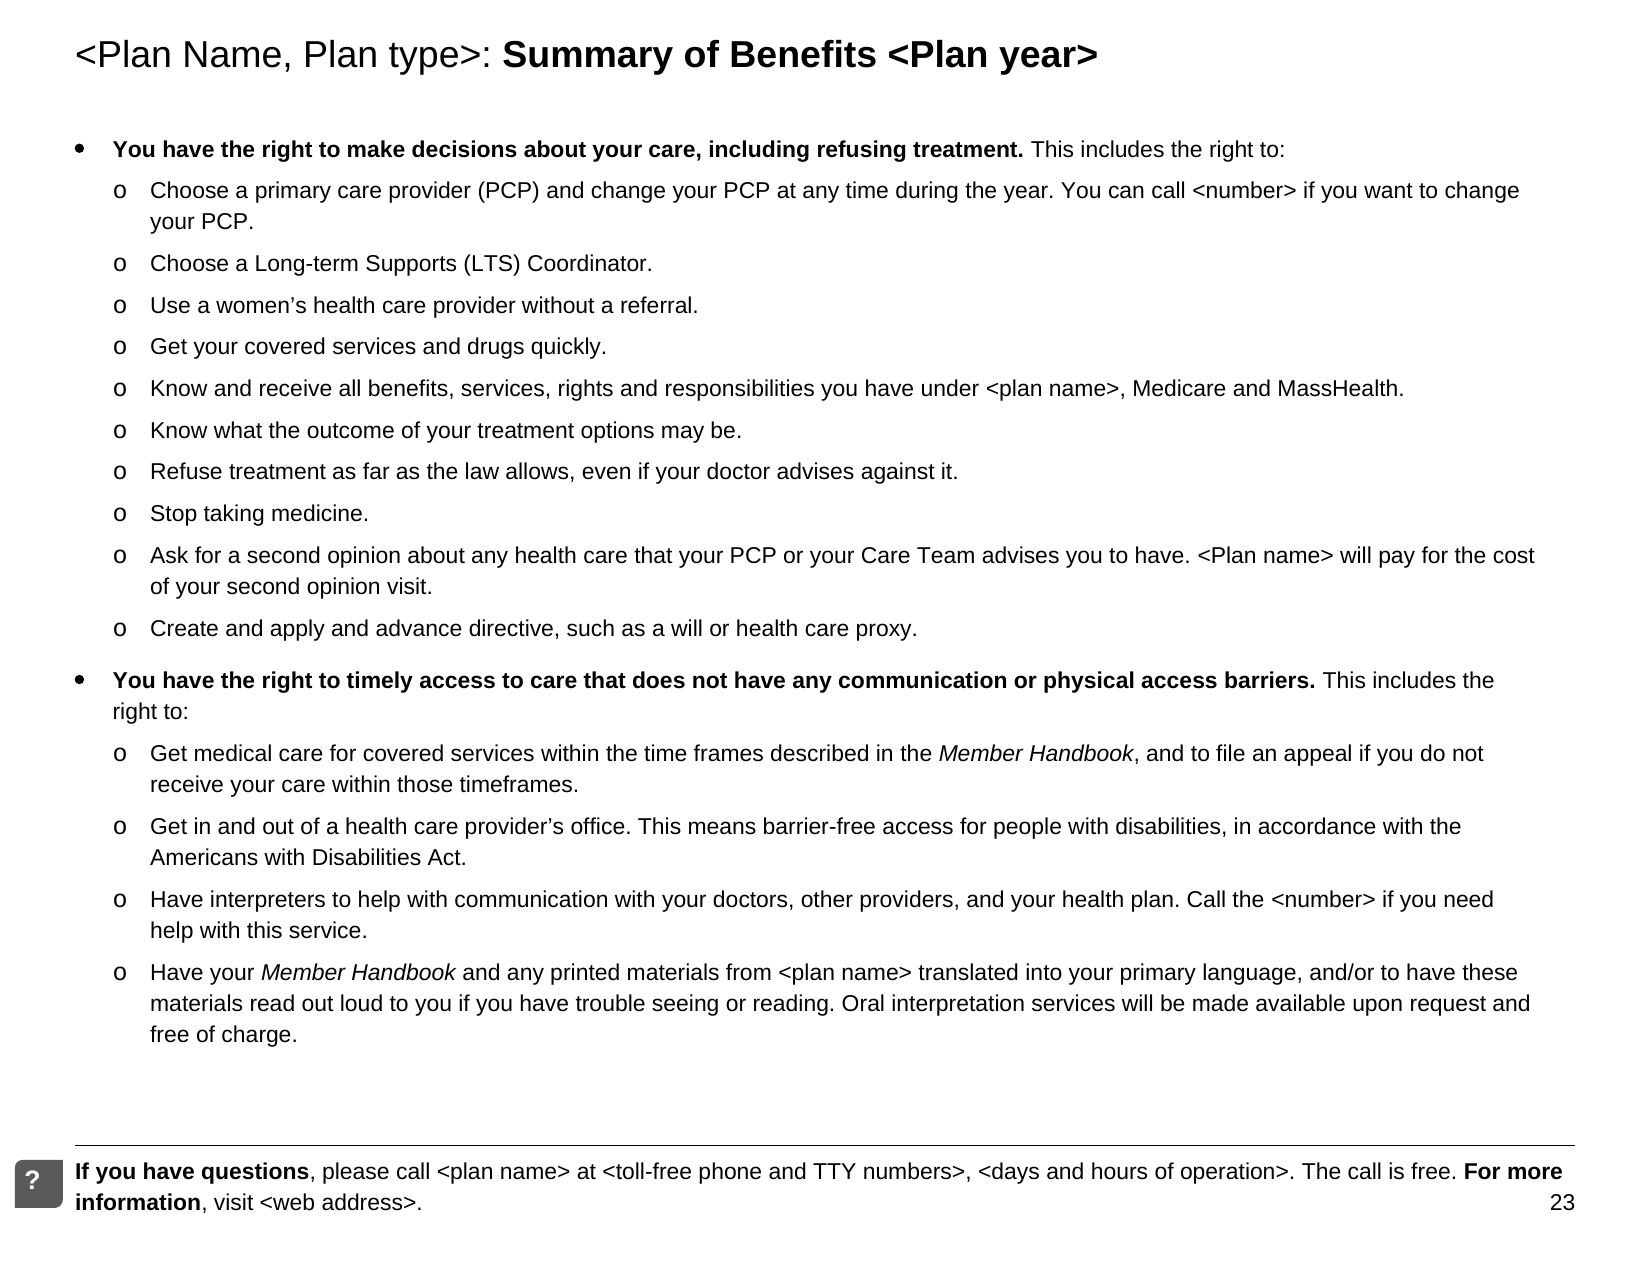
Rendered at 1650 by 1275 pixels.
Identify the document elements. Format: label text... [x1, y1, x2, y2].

list Have your Member Handbook and any printed materials from <plan name> translated into your primary language, and/or to have these materials read out loud to you if you have trouble seeing or reading. Oral interpretation services will be made available upon request and free of charge. [112, 955, 1537, 1049]
list Have interpreters to help with communication with your doctors, other providers, and your health plan. Call the <number> if you need help with this service. [112, 882, 1537, 944]
list Choose a primary care provider (PCP) and change your PCP at any time during the year. You can call <number> if you want to change your PCP. [112, 174, 1537, 236]
list Know and receive all benefits, services, rights and responsibilities you have under <plan name>, Medicare and MassHealth. [112, 372, 1537, 403]
list Stop taking medicine. [112, 497, 1537, 528]
list Get your covered services and drugs quickly. [112, 330, 1537, 361]
list Get in and out of a health care provider’s office. This means barrier-free access for people with disabilities, in accordance with the Americans with Disabilities Act. [112, 809, 1537, 872]
list Use a women’s health care provider without a referral. [112, 288, 1537, 319]
list Know what the outcome of your treatment options may be. [112, 413, 1537, 444]
list Get medical care for covered services within the time frames described in the Member Handbook, and to file an appeal if you do not receive your care within those timeframes. [112, 736, 1537, 799]
list Refuse treatment as far as the law allows, even if your doctor advises against it. [112, 455, 1537, 486]
list Ask for a second opinion about any health care that your PCP or your Care Team advises you to have. <Plan name> will pay for the cost of your second opinion visit. [112, 538, 1537, 601]
list Create and apply and advance directive, such as a will or health care proxy. [112, 611, 1537, 642]
list Choose a Long-term Supports (LTS) Coordinator. [112, 247, 1537, 278]
list You have the right to make decisions about your care, including refusing treatment. This includes the right to: [75, 132, 1537, 163]
list You have the right to timely access to care that does not have any communication or physical access barriers. This includes the right to: [75, 663, 1537, 726]
